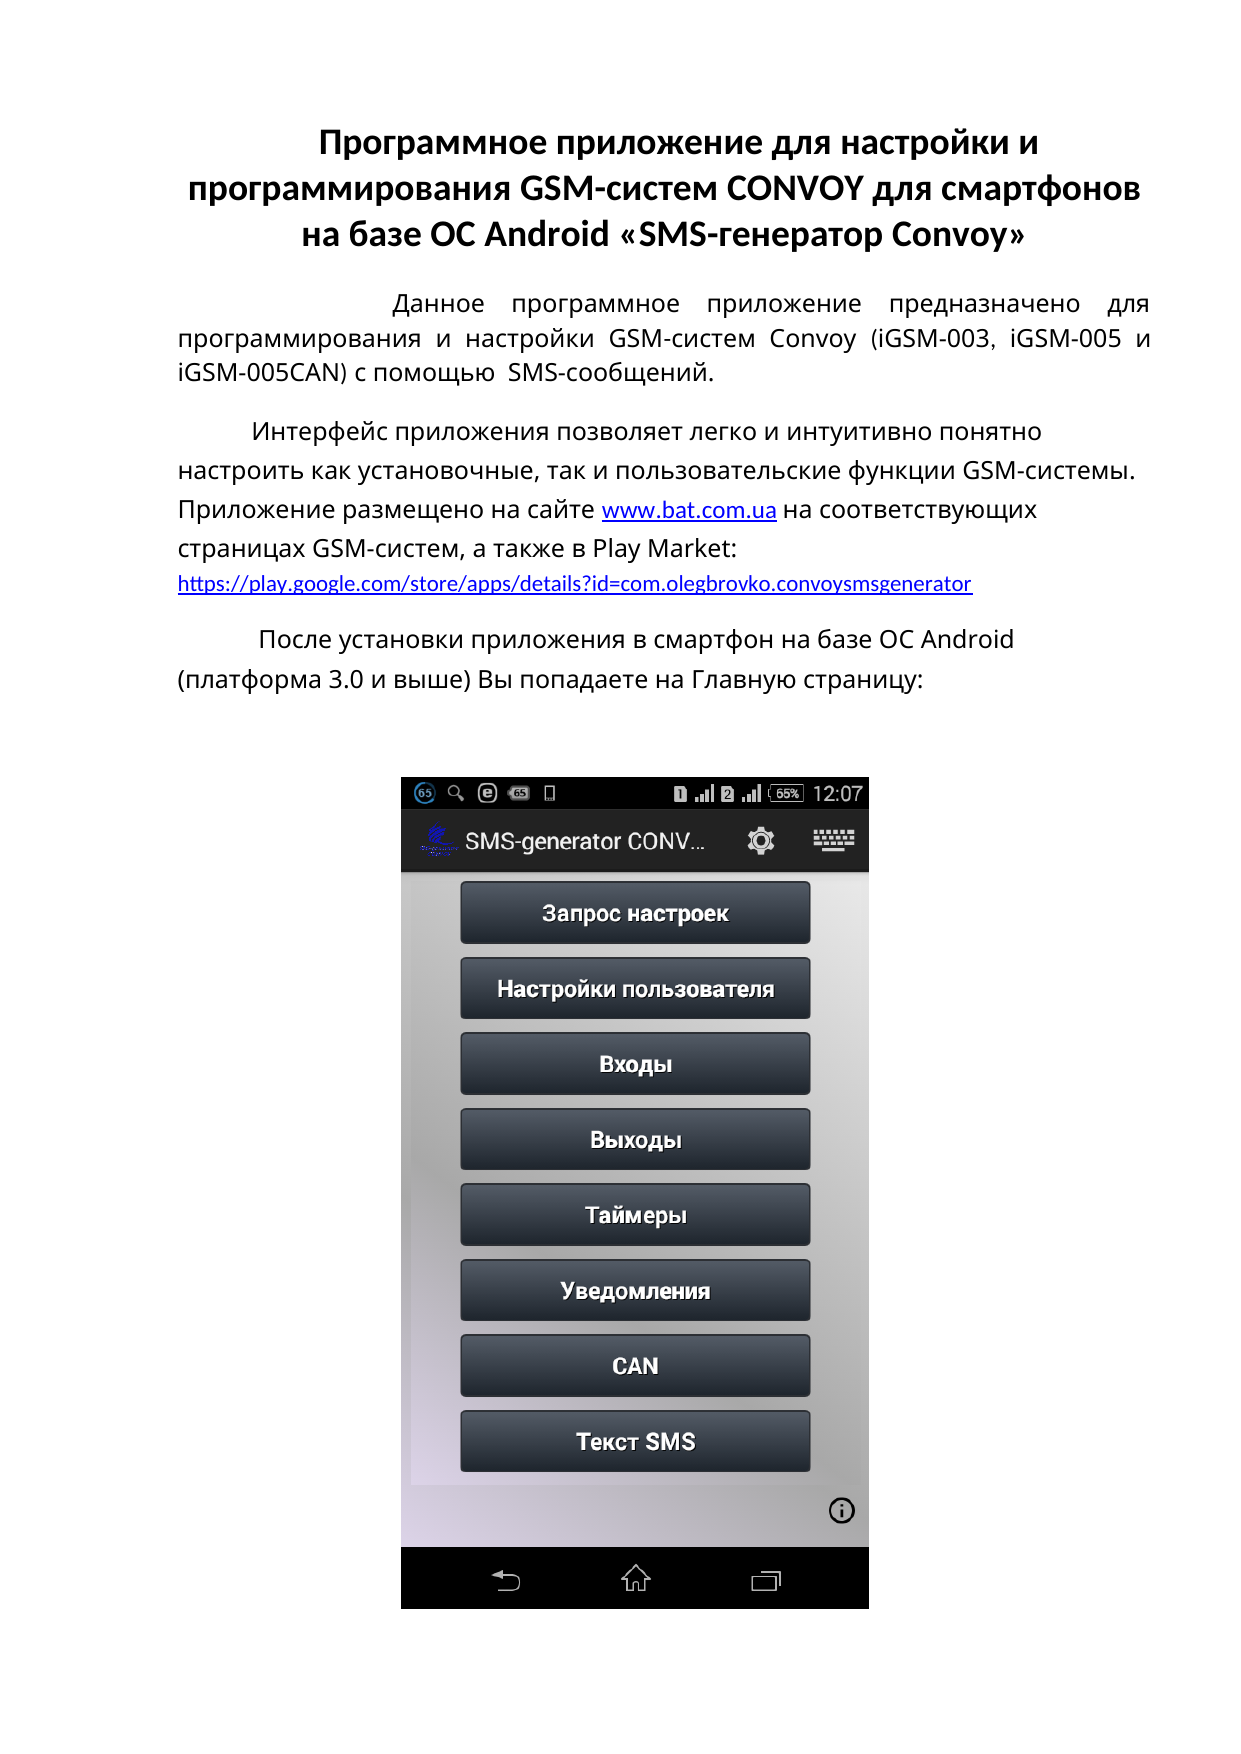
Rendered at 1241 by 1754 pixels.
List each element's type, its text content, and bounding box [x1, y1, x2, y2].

text Программное приложение для настройки и программирования GSM-систем CONVOY для смартфонов на базе ОС Android «SMS-генератор Convoy» [177, 118, 1152, 256]
text Данное программное приложение предназначено для программирования и настройки GSM-систем Convoy (iGSM-003, iGSM-005 и iGSM-005CAN) с помощью SMS-сообщений. [177, 286, 1152, 388]
picture [401, 777, 869, 1609]
text Интерфейс приложения позволяет легко и интуитивно понятно настроить как установочные, так и пользовательские функции GSM-системы. Приложение размещено на сайте www.bat.com.ua на соответствующих страницах GSM-систем, а также в Play Market: https://play.google.com/store/apps/details?id=com.olegbrovko.convoysmsgenerator [177, 413, 1152, 597]
text После установки приложения в смартфон на базе ОС Android (платформа 3.0 и выше) Вы попадаете на Главную страницу: [177, 622, 1152, 695]
